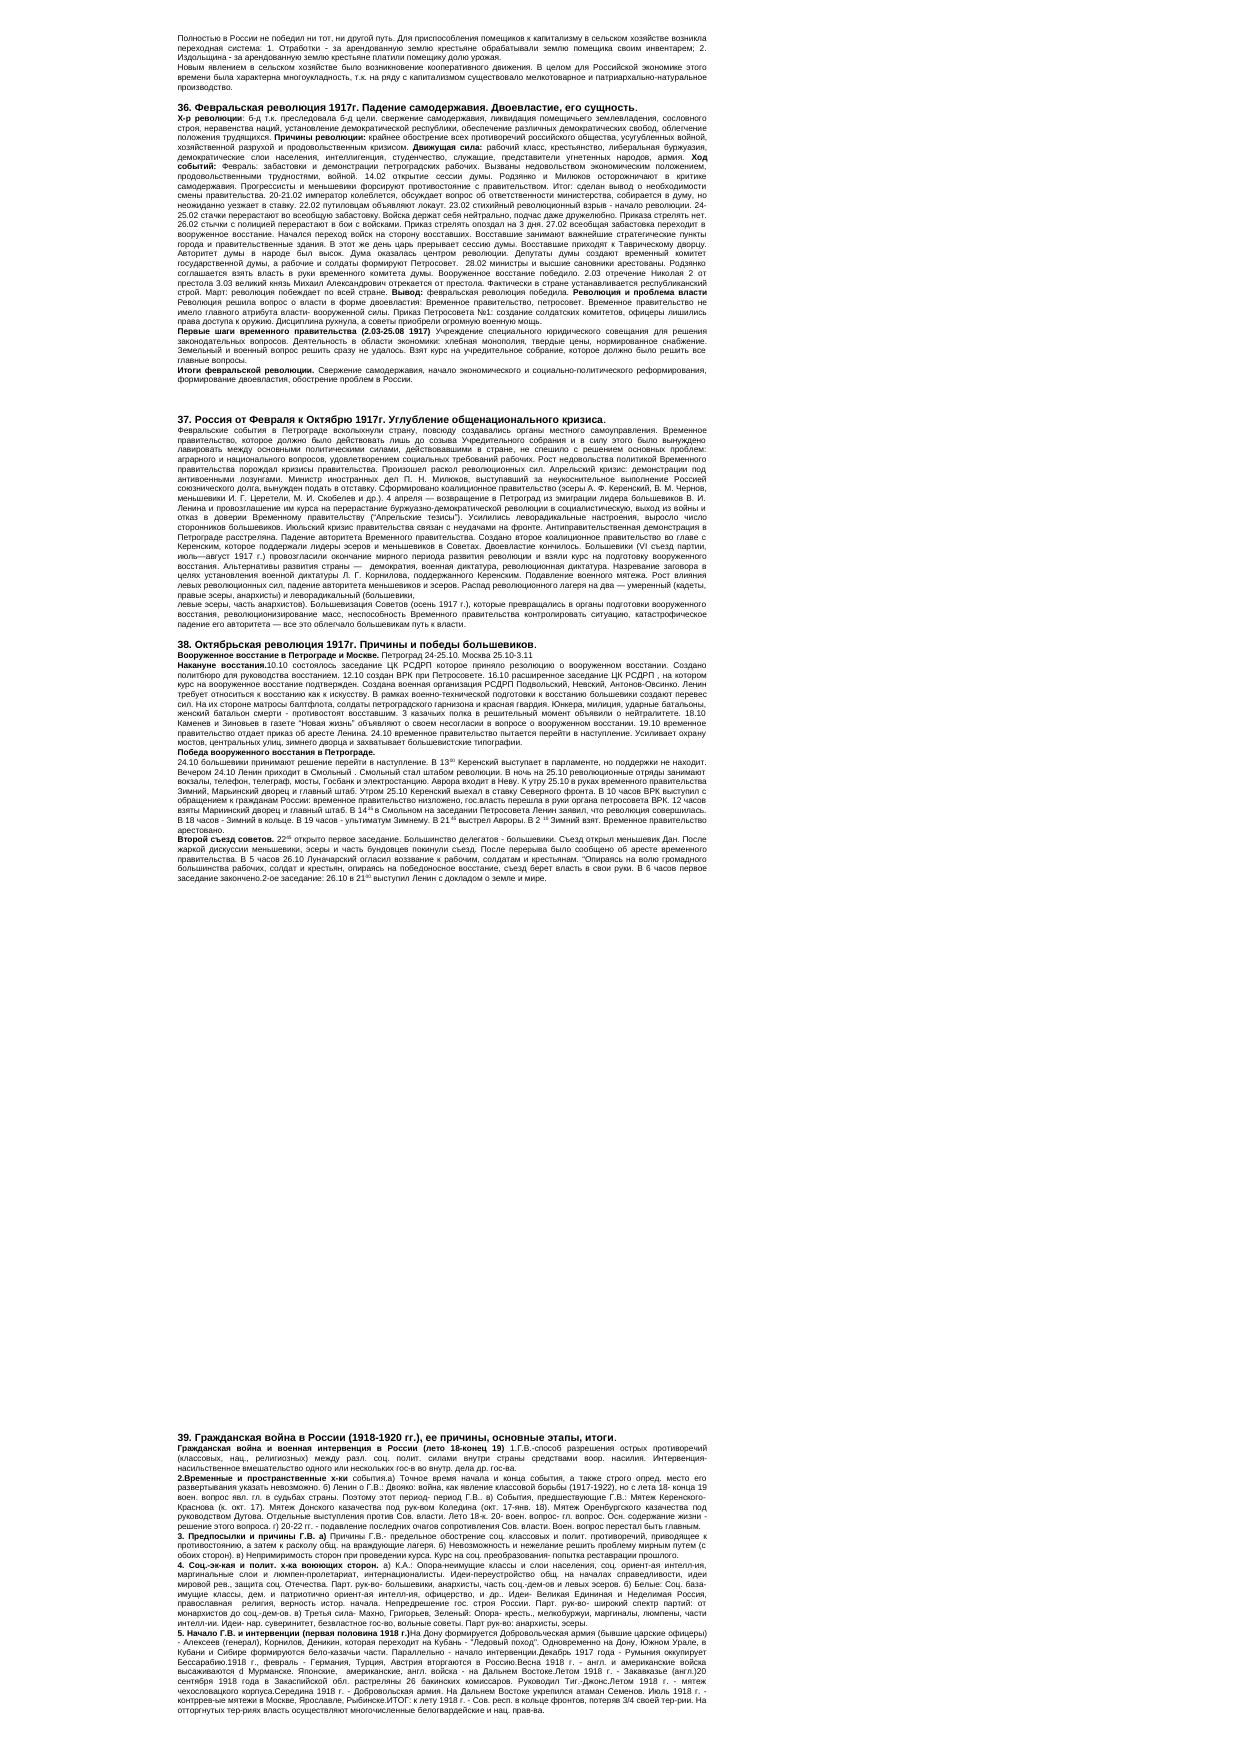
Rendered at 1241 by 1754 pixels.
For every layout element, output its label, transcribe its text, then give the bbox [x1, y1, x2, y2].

text Новым явлением в сельском хозяйстве было возникновение кооперативного движения. В целом для Российской экономике этого времени была характерна многоукладность, т.к. на ряду с капитализмом существовало мелкотоварное и патриархально-натуральное производство. [177, 63, 707, 92]
